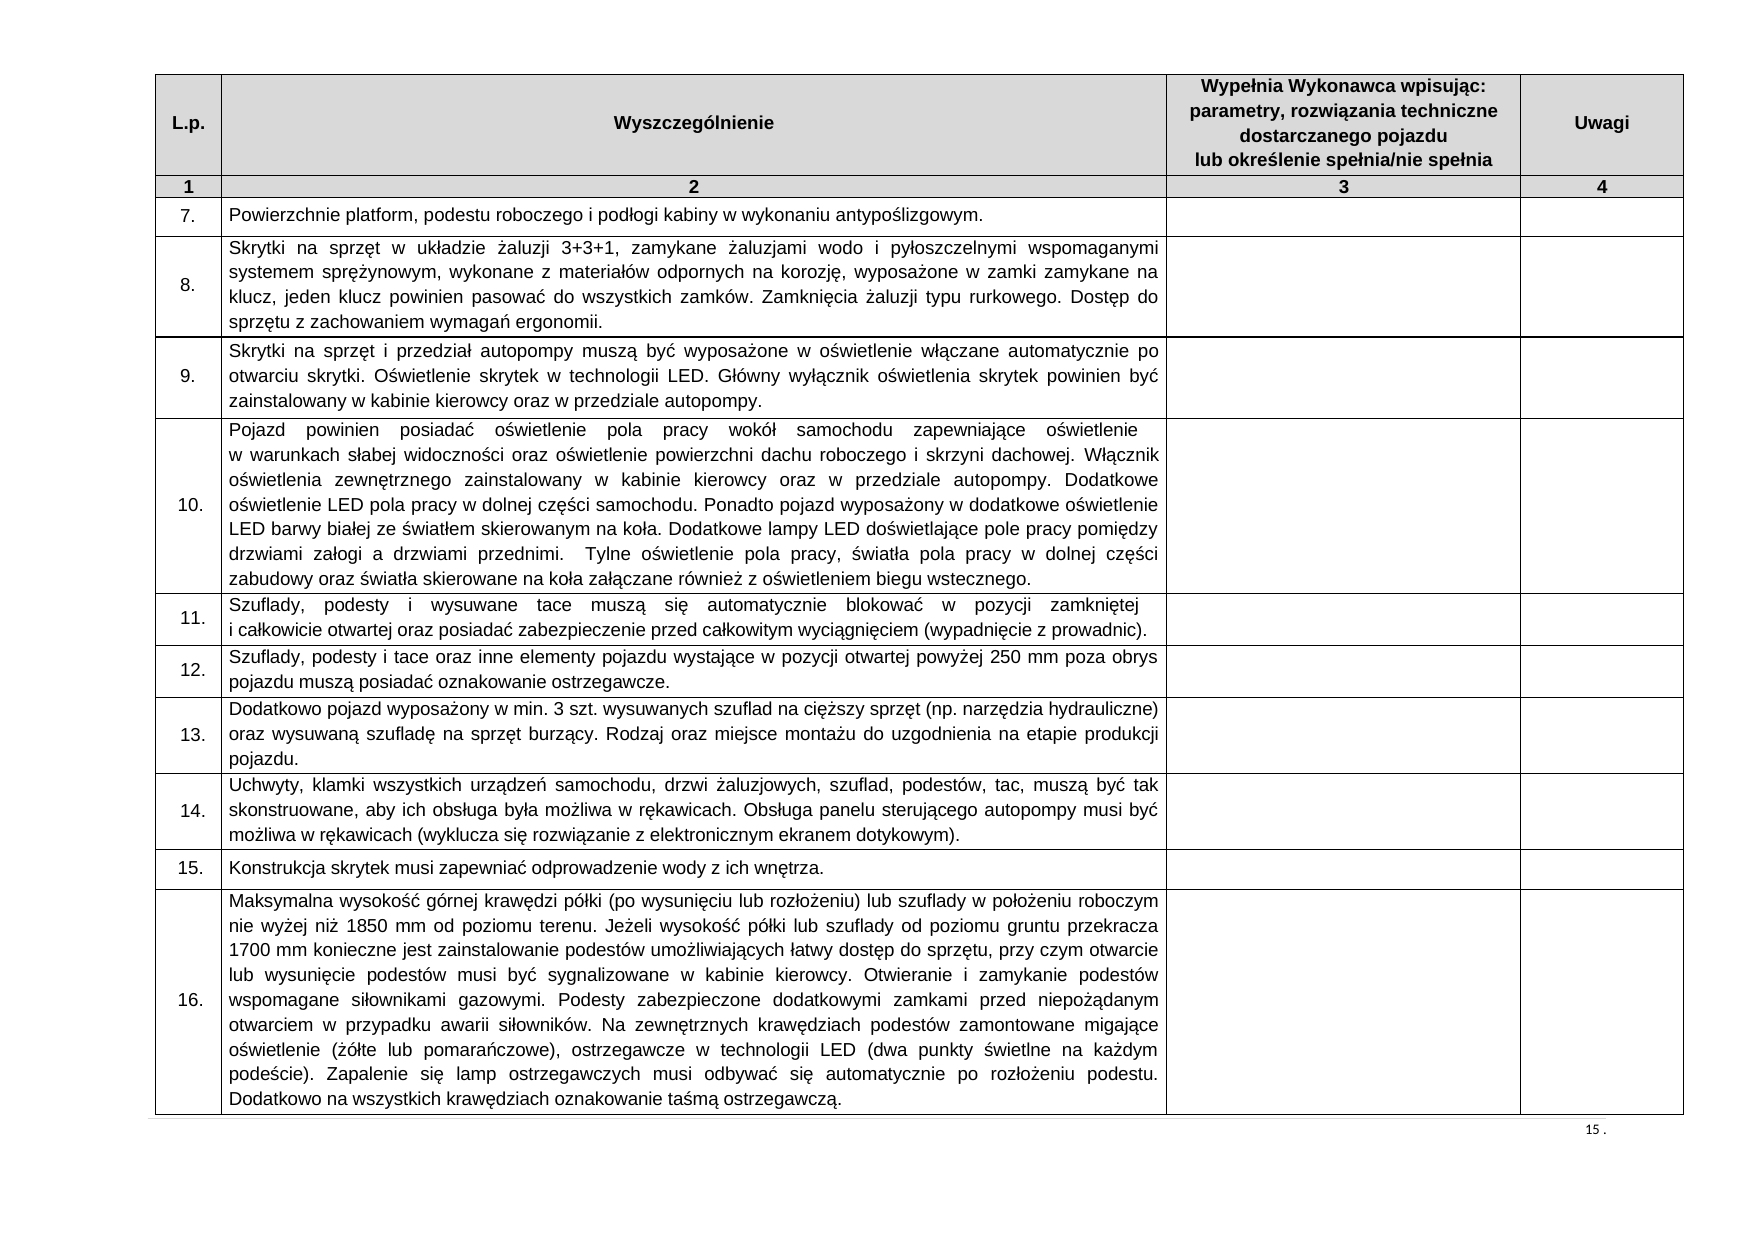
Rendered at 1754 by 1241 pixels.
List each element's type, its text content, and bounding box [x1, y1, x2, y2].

table_header Uwagi [1521, 75, 1683, 175]
table_cell Konstrukcja skrytek musi zapewniać odprowadzenie wody z ich wnętrza. [222, 850, 1166, 889]
table_cell Szuflady, podesty i wysuwane tace muszą się automatycznie blokować w pozycji zamkniętej i całkowicie otwartej oraz posiadać zabezpieczenie przed całkowitym wyciągnięciem (wypadnięcie z prowadnic). [222, 594, 1166, 644]
table_header L.p. [156, 75, 221, 175]
table_cell [1521, 890, 1683, 1113]
table_cell [1521, 774, 1683, 849]
table_cell [156, 850, 221, 889]
table_cell [1521, 237, 1683, 336]
table_cell Skrytki na sprzęt i przedział autopompy muszą być wyposażone w oświetlenie włączane automatycznie po otwarciu skrytki. Oświetlenie skrytek w technologii LED. Główny wyłącznik oświetlenia skrytek powinien być zainstalowany w kabinie kierowcy oraz w przedziale autopompy. [222, 338, 1166, 418]
table_cell Uchwyty, klamki wszystkich urządzeń samochodu, drzwi żaluzjowych, szuflad, podestów, tac, muszą być tak skonstruowane, aby ich obsługa była możliwa w rękawicach. Obsługa panelu sterującego autopompy musi być możliwa w rękawicach (wyklucza się rozwiązanie z elektronicznym ekranem dotykowym). [222, 774, 1166, 849]
table_cell [156, 890, 221, 1113]
table_cell 3 [1167, 176, 1520, 197]
table_cell 2 [222, 176, 1166, 197]
table_cell [1521, 198, 1683, 236]
table_cell 1 [156, 176, 221, 197]
table_cell Szuflady, podesty i tace oraz inne elementy pojazdu wystające w pozycji otwartej powyżej 250 mm poza obrys pojazdu muszą posiadać oznakowanie ostrzegawcze. [222, 646, 1166, 697]
table_cell [156, 419, 221, 593]
table_cell Dodatkowo pojazd wyposażony w min. 3 szt. wysuwanych szuflad na cięższy sprzęt (np. narzędzia hydrauliczne) oraz wysuwaną szufladę na sprzęt burzący. Rodzaj oraz miejsce montażu do uzgodnienia na etapie produkcji pojazdu. [222, 698, 1166, 773]
table_header Wypełnia Wykonawca wpisując: parametry, rozwiązania techniczne dostarczanego pojazdu lub określenie spełnia/nie spełnia [1167, 75, 1520, 175]
table_cell [1521, 850, 1683, 889]
table_cell [1167, 419, 1520, 593]
table_cell Skrytki na sprzęt w układzie żaluzji 3+3+1, zamykane żaluzjami wodo i pyłoszczelnymi wspomaganymi systemem sprężynowym, wykonane z materiałów odpornych na korozję, wyposażone w zamki zamykane na klucz, jeden klucz powinien pasować do wszystkich zamków. Zamknięcia żaluzji typu rurkowego. Dostęp do sprzętu z zachowaniem wymagań ergonomii. [222, 237, 1166, 336]
table_cell [156, 774, 221, 849]
table_cell [1521, 646, 1683, 697]
table_cell [1167, 890, 1520, 1113]
table_cell [1167, 198, 1520, 236]
table_cell [156, 198, 221, 236]
table_cell [156, 237, 221, 336]
table_cell [1167, 774, 1520, 849]
table_cell [1167, 237, 1520, 336]
table_cell [156, 338, 221, 418]
table_cell [1167, 698, 1520, 773]
table_cell [156, 594, 221, 644]
table_cell [1167, 594, 1520, 644]
table_cell [1167, 850, 1520, 889]
table_cell Pojazd powinien posiadać oświetlenie pola pracy wokół samochodu zapewniające oświetlenie w warunkach słabej widoczności oraz oświetlenie powierzchni dachu roboczego i skrzyni dachowej. Włącznik oświetlenia zewnętrznego zainstalowany w kabinie kierowcy oraz w przedziale autopompy. Dodatkowe oświetlenie LED pola pracy w dolnej części samochodu. Ponadto pojazd wyposażony w dodatkowe oświetlenie LED barwy białej ze światłem skierowanym na koła. Dodatkowe lampy LED doświetlające pole pracy pomiędzy drzwiami załogi a drzwiami przednimi. Tylne oświetlenie pola pracy, światła pola pracy w dolnej części zabudowy oraz światła skierowane na koła załączane również z oświetleniem biegu wstecznego. [222, 419, 1166, 593]
table_cell [1167, 338, 1520, 418]
table_cell [1521, 698, 1683, 773]
table_cell Maksymalna wysokość górnej krawędzi półki (po wysunięciu lub rozłożeniu) lub szuflady w położeniu roboczym nie wyżej niż 1850 mm od poziomu terenu. Jeżeli wysokość półki lub szuflady od poziomu gruntu przekracza 1700 mm konieczne jest zainstalowanie podestów umożliwiających łatwy dostęp do sprzętu, przy czym otwarcie lub wysunięcie podestów musi być sygnalizowane w kabinie kierowcy. Otwieranie i zamykanie podestów wspomagane siłownikami gazowymi. Podesty zabezpieczone dodatkowymi zamkami przed niepożądanym otwarciem w przypadku awarii siłowników. Na zewnętrznych krawędziach podestów zamontowane migające oświetlenie (żółte lub pomarańczowe), ostrzegawcze w technologii LED (dwa punkty świetlne na każdym podeście). Zapalenie się lamp ostrzegawczych musi odbywać się automatycznie po rozłożeniu podestu. Dodatkowo na wszystkich krawędziach oznakowanie taśmą ostrzegawczą. [222, 890, 1166, 1113]
table_header Wyszczególnienie [222, 75, 1166, 175]
table_cell [1521, 419, 1683, 593]
table_cell [1167, 646, 1520, 697]
table_cell Powierzchnie platform, podestu roboczego i podłogi kabiny w wykonaniu antypoślizgowym. [222, 198, 1166, 236]
table_cell 4 [1521, 176, 1683, 197]
table_cell [1521, 594, 1683, 644]
table_cell [156, 646, 221, 697]
table_cell [1521, 338, 1683, 418]
table_cell [156, 698, 221, 773]
